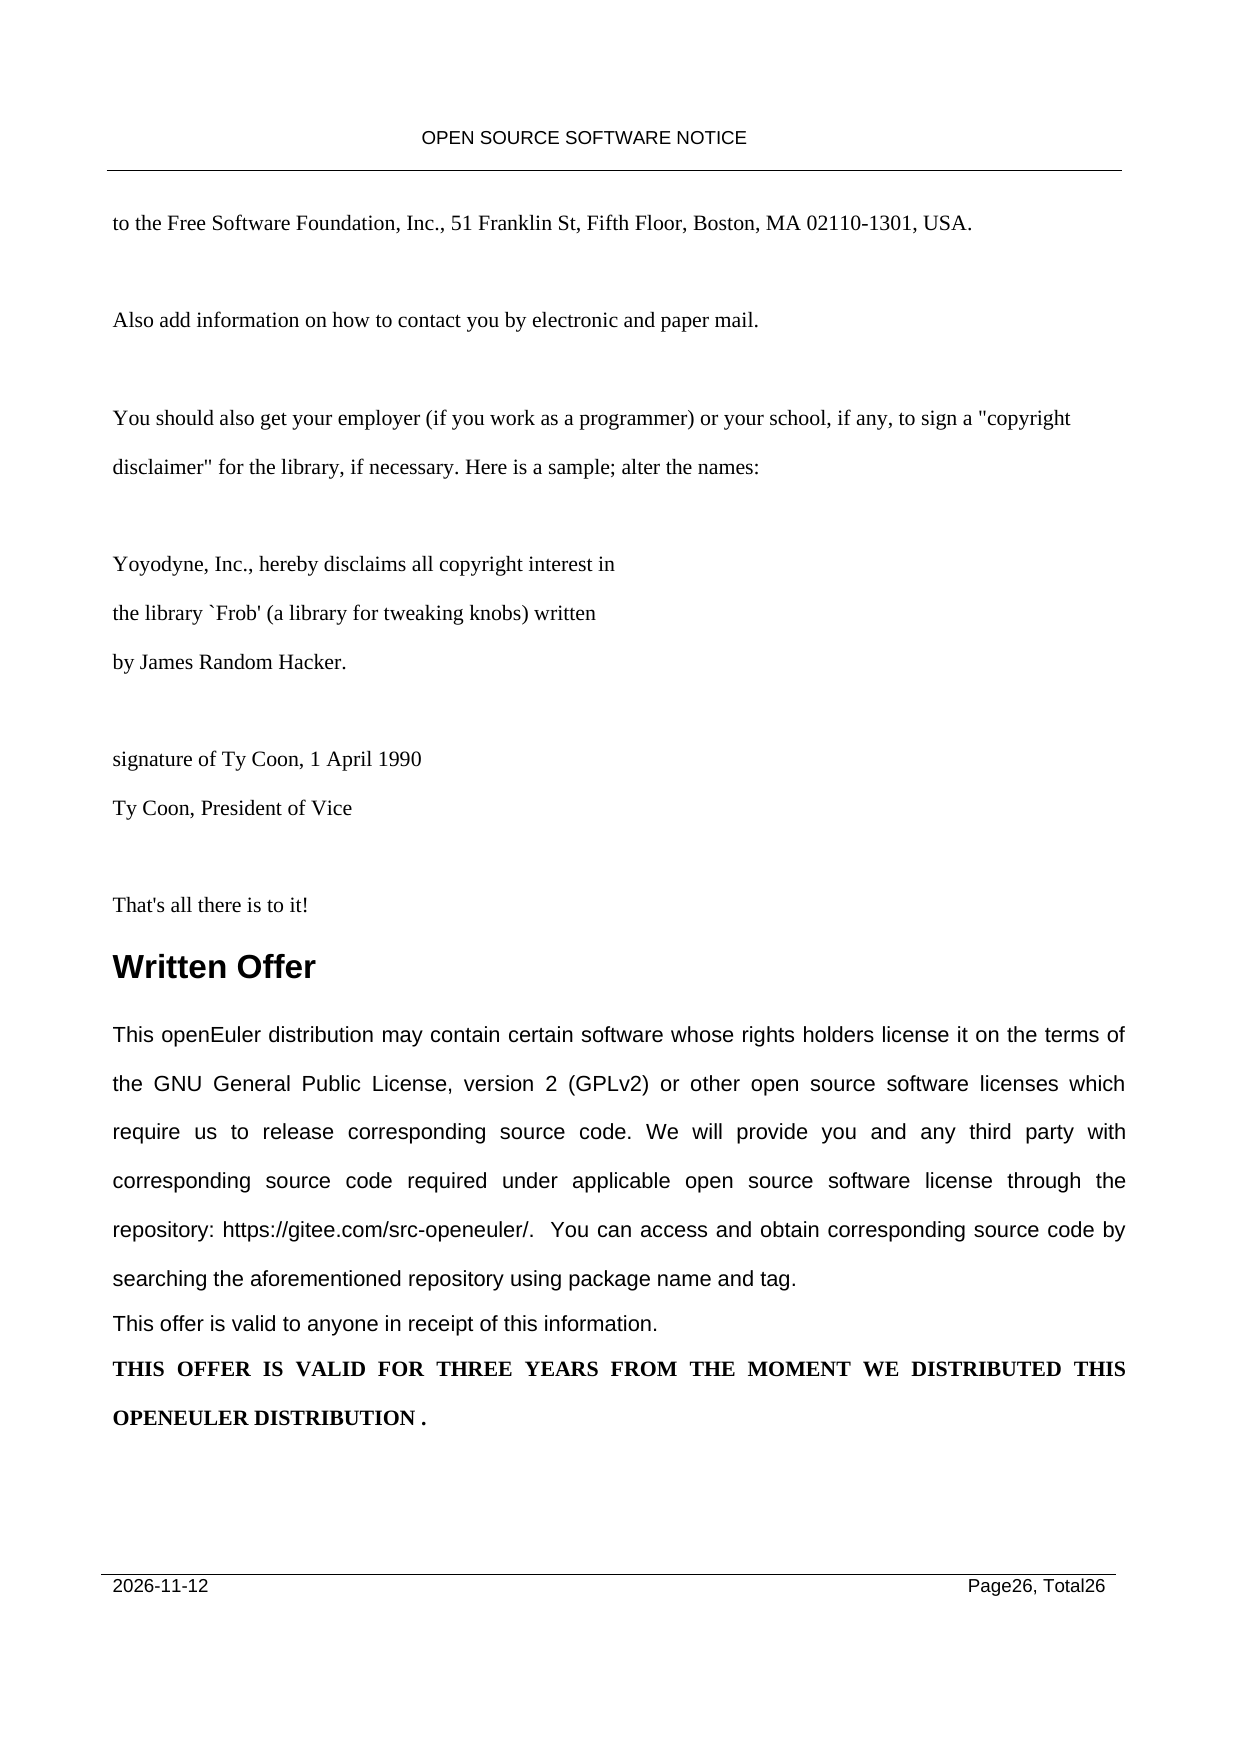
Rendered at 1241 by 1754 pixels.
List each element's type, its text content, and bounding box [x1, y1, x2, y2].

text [112, 206, 1128, 921]
text THIS OFFER IS VALID FOR THREE YEARS FROM THE MOMENT WE DISTRIBUTED THIS OPENEULER DISTRIBUTION . [112, 1352, 1128, 1433]
text Written Offer [112, 934, 1128, 999]
text This offer is valid to anyone in receipt of this information. [112, 1307, 1128, 1339]
text This openEuler distribution may contain certain software whose rights holders license it on the terms of the GNU General Public License, version 2 (GPLv2) or other open source software licenses which require us to release corresponding source code. We will provide you and any third party with corresponding source code required under applicable open source software license through the repository: https://gitee.com/src-openeuler/. You can access and obtain corresponding source code by searching the aforementioned repository using package name and tag. [112, 1018, 1128, 1294]
